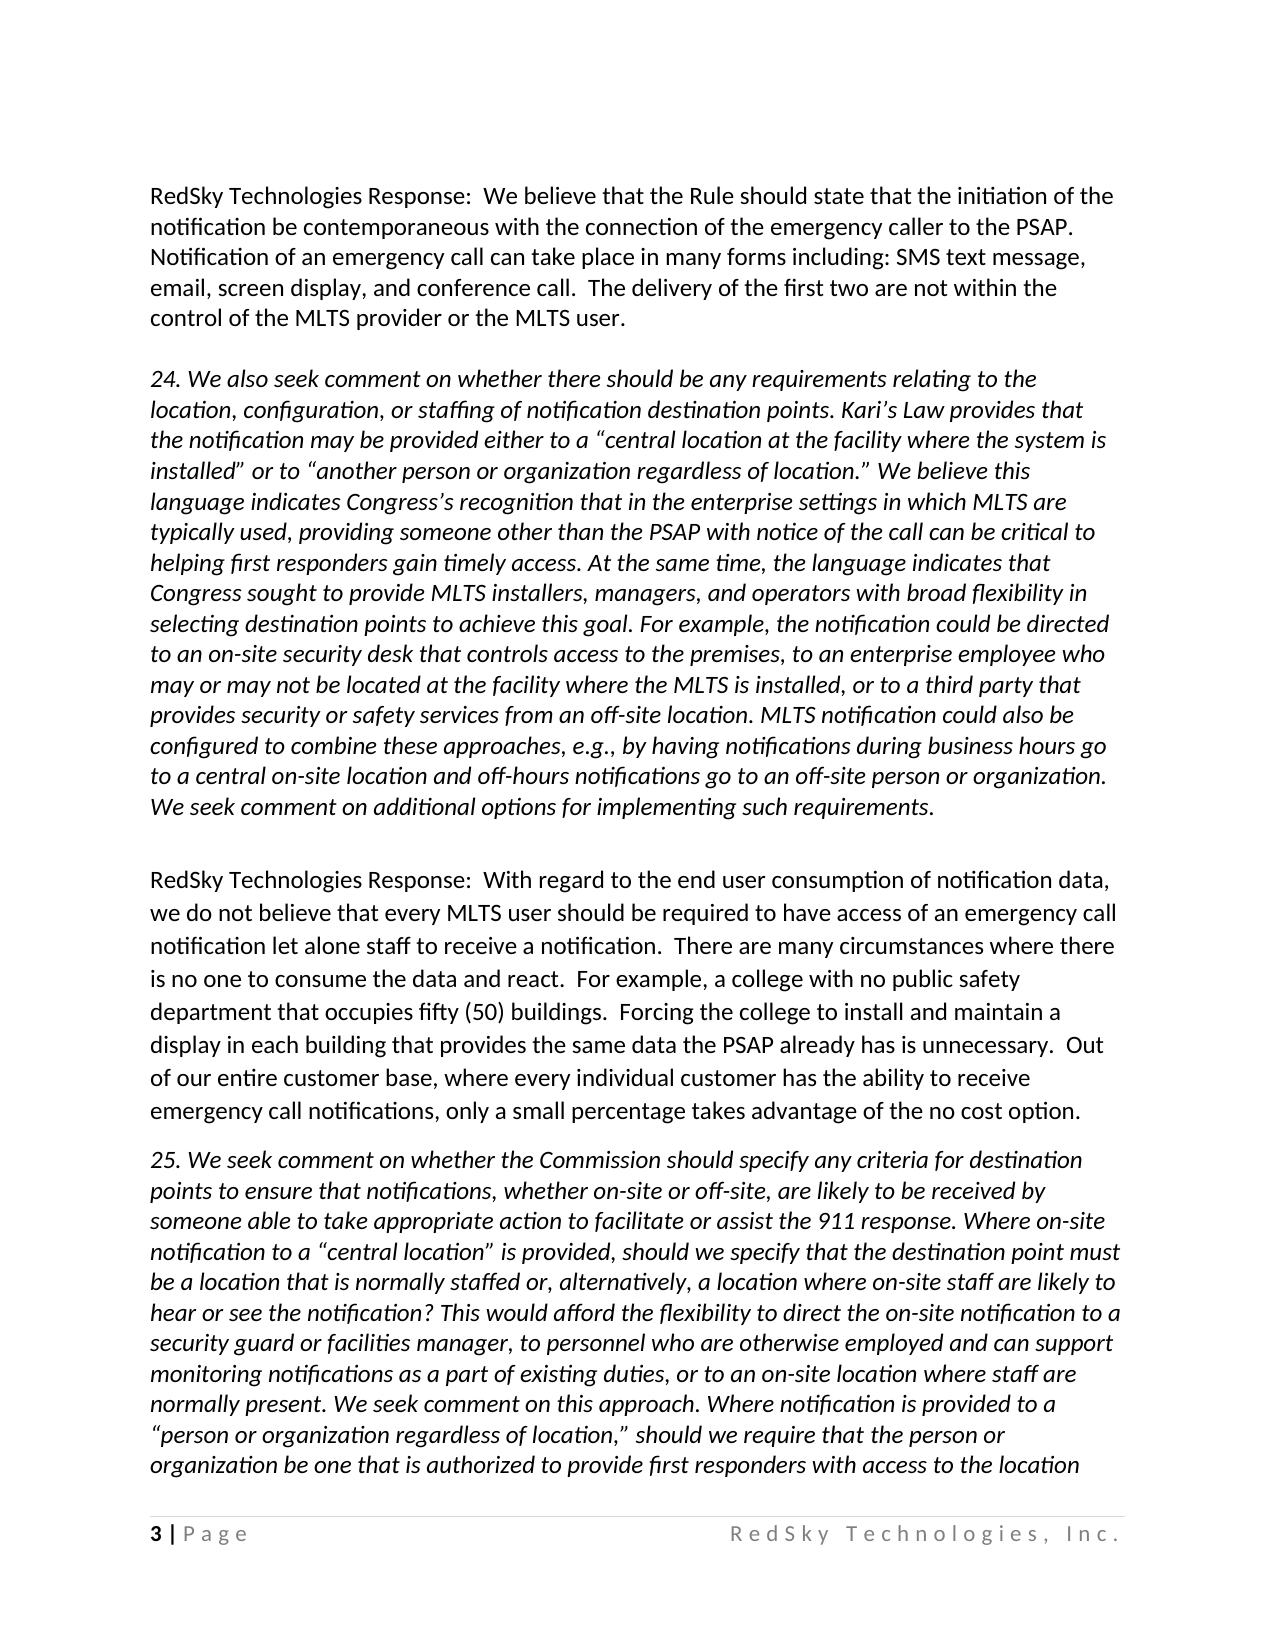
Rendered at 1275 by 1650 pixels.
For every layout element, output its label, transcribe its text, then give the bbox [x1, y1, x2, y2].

text 24. We also seek comment on whether there should be any requirements relating to the location, configuration, or staffing of notification destination points. Kari’s Law provides that the notification may be provided either to a “central location at the facility where the system is installed” or to “another person or organization regardless of location.” We believe this language indicates Congress’s recognition that in the enterprise settings in which MLTS are typically used, providing someone other than the PSAP with notice of the call can be critical to helping first responders gain timely access. At the same time, the language indicates that Congress sought to provide MLTS installers, managers, and operators with broad flexibility in selecting destination points to achieve this goal. For example, the notification could be directed to an on-site security desk that controls access to the premises, to an enterprise employee who may or may not be located at the facility where the MLTS is installed, or to a third party that provides security or safety services from an off-site location. MLTS notification could also be configured to combine these approaches, e.g., by having notifications during business hours go to a central on-site location and off-hours notifications go to an off-site person or organization. We seek comment on additional options for implementing such requirements. [150, 364, 1125, 821]
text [150, 1144, 1125, 1480]
text Notification of an emergency call can take place in many forms including: SMS text message, email, screen display, and conference call. The delivery of the first two are not within the control of the MLTS provider or the MLTS user. [150, 242, 1125, 333]
text RedSky Technologies Response: We believe that the Rule should state that the initiation of the notification be contemporaneous with the connection of the emergency caller to the PSAP. [150, 181, 1125, 242]
text RedSky Technologies Response: With regard to the end user consumption of notification data, we do not believe that every MLTS user should be required to have access of an emergency call notification let alone staff to receive a notification. There are many circumstances where there is no one to consume the data and react. For example, a college with no public safety department that occupies fifty (50) buildings. Forcing the college to install and maintain a display in each building that provides the same data the PSAP already has is unnecessary. Out of our entire customer base, where every individual customer has the ability to receive emergency call notifications, only a small percentage takes advantage of the no cost option. [150, 864, 1125, 1125]
